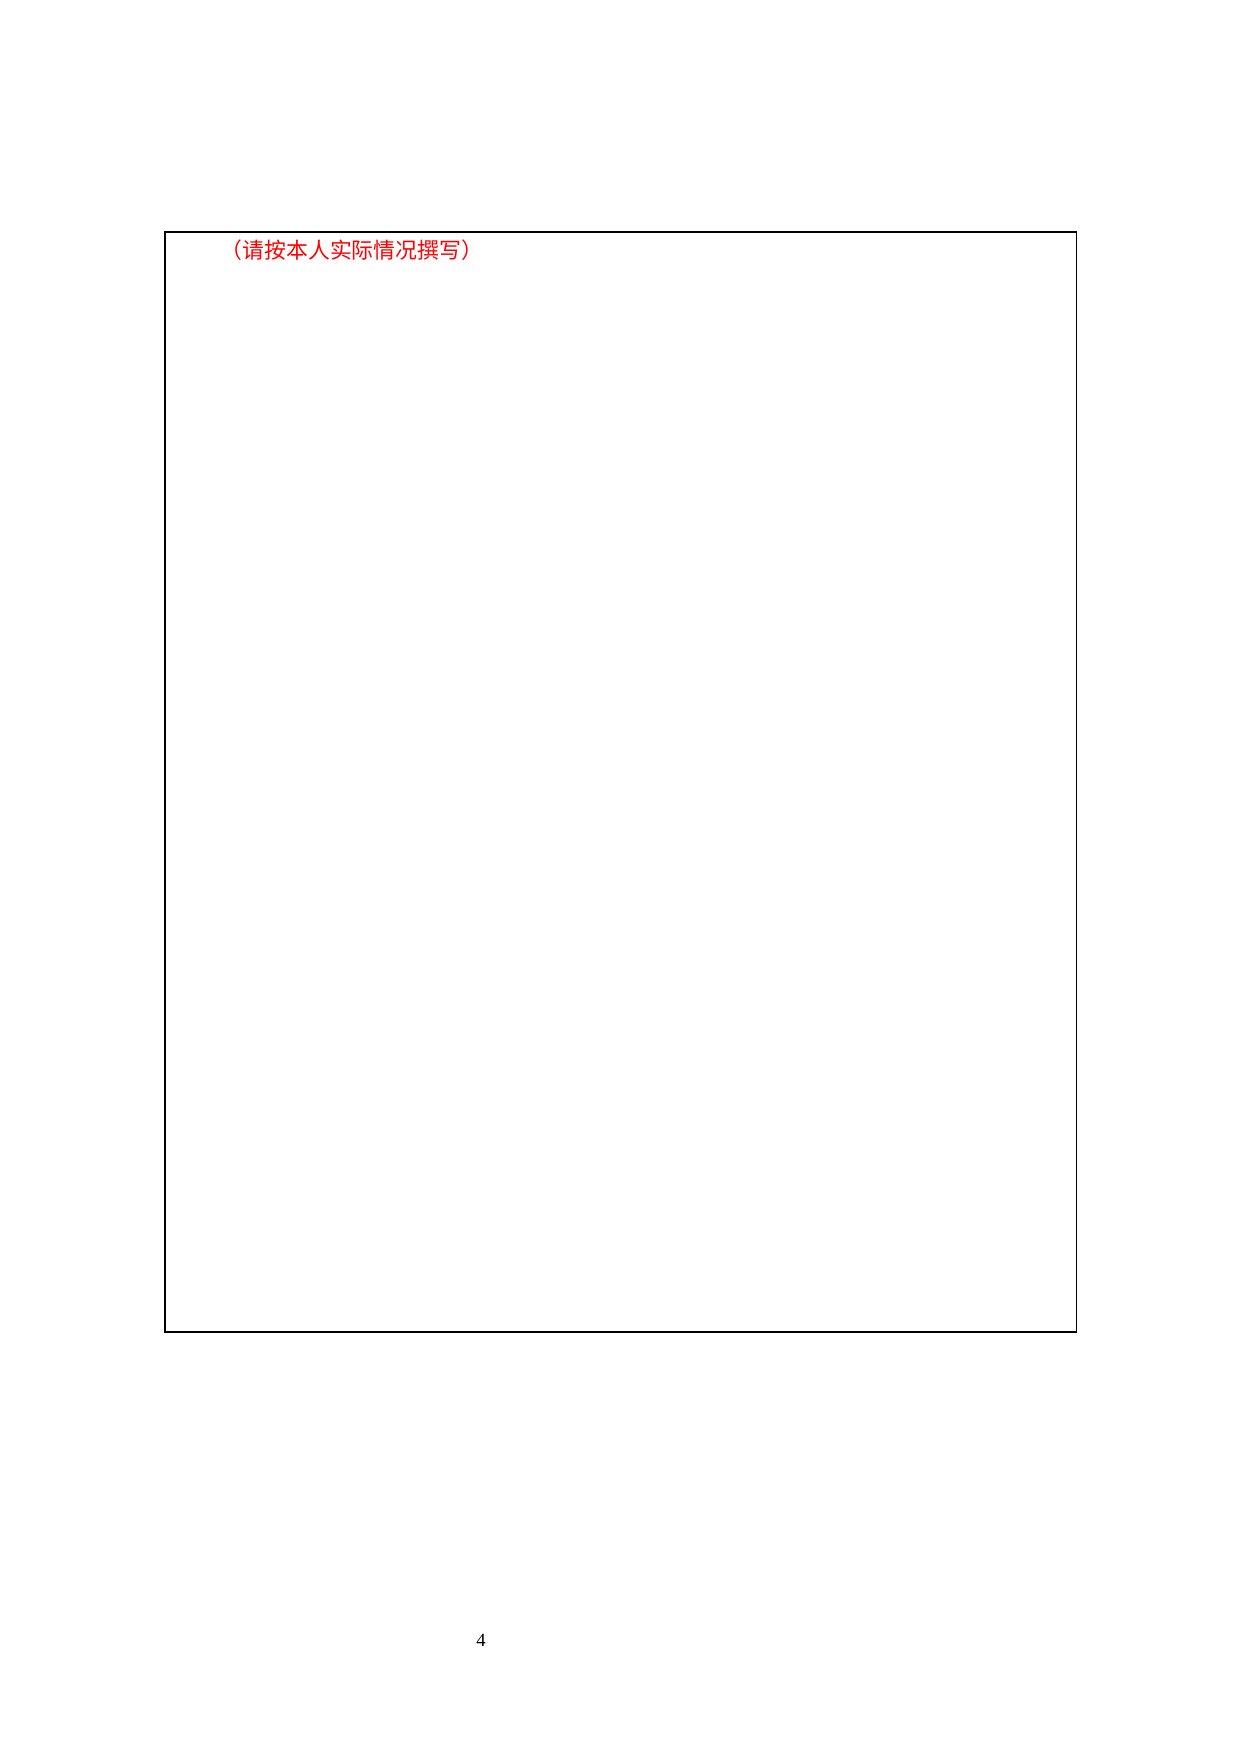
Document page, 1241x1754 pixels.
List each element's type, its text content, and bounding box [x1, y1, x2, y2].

table_cell （请按本人实际情况撰写） [166, 233, 1076, 1331]
